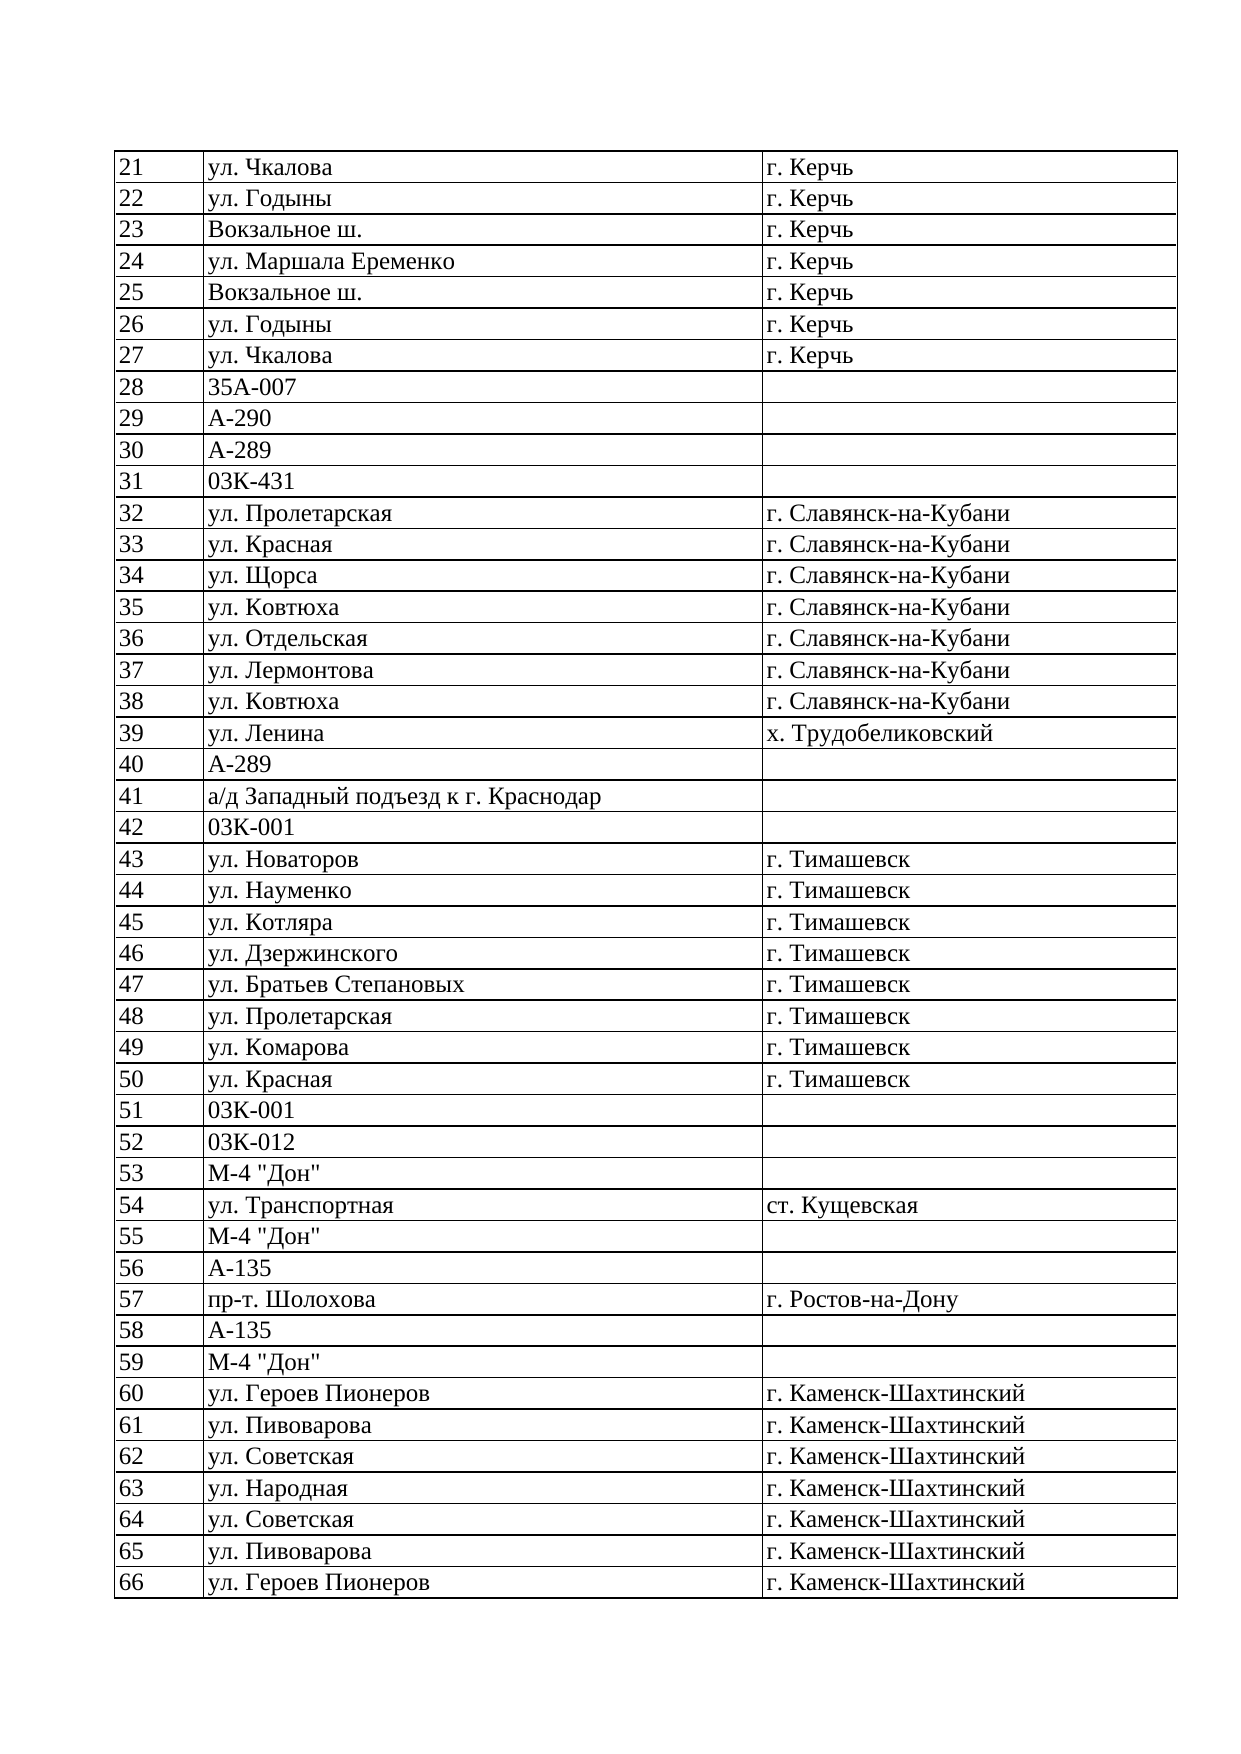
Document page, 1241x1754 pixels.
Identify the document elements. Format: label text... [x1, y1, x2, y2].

table_cell г. Тимашевск [763, 905, 1177, 936]
table_cell г. Каменск-Шахтинский [763, 1408, 1177, 1440]
table_cell ул. Народная [204, 1473, 762, 1503]
table_cell 28 [115, 371, 203, 402]
table_cell ул. Дзержинского [204, 938, 762, 968]
table_cell [763, 370, 1177, 402]
table_cell 65 [115, 1535, 203, 1566]
table_cell 37 [115, 654, 203, 685]
table_cell 48 [115, 1000, 203, 1031]
table_cell 25 [115, 277, 203, 307]
table_cell А-289 [204, 435, 762, 464]
table_cell [763, 433, 1177, 464]
table_cell 47 [115, 969, 203, 999]
table_cell [763, 1345, 1177, 1377]
table_cell ул. Годыны [204, 183, 762, 213]
table_cell ул. Науменко [204, 875, 762, 905]
table_cell 29 [115, 403, 203, 433]
table_cell 03К-012 [204, 1127, 762, 1157]
table_cell А-290 [204, 403, 762, 433]
table_cell г. Керчь [763, 276, 1177, 307]
table_cell 57 [115, 1284, 203, 1314]
table_cell г. Керчь [763, 213, 1177, 244]
table_cell 21 [115, 152, 203, 181]
table_cell г. Керчь [763, 339, 1177, 370]
table_cell 59 [115, 1346, 203, 1377]
table_cell 34 [115, 560, 203, 590]
table_cell ул. Красная [204, 1064, 762, 1094]
table_cell М-4 "Дон" [204, 1347, 762, 1377]
table_cell г. Тимашевск [763, 968, 1177, 999]
table_cell г. Тимашевск [763, 874, 1177, 905]
table_cell 35 [115, 591, 203, 622]
table_cell [763, 1251, 1177, 1282]
table_cell ул. Котляра [204, 907, 762, 936]
table_cell 39 [115, 717, 203, 748]
table_cell ул. Героев Пионеров [204, 1567, 762, 1597]
table_cell г. Славянск-на-Кубани [763, 496, 1177, 527]
table_cell г. Каменск-Шахтинский [763, 1566, 1177, 1597]
table_cell [763, 811, 1177, 842]
table_cell 55 [115, 1221, 203, 1251]
table_cell ул. Транспортная [204, 1190, 762, 1219]
table_cell г. Каменск-Шахтинский [763, 1471, 1177, 1503]
table_cell х. Трудобеликовский [763, 716, 1177, 748]
table_cell ул. Новаторов [204, 844, 762, 873]
table_cell г. Тимашевск [763, 1062, 1177, 1094]
table_cell а/д Западный подъезд к г. Краснодар [204, 781, 762, 811]
table_cell [763, 1125, 1177, 1157]
table_cell ул. Ковтюха [204, 592, 762, 622]
table_cell 22 [115, 183, 203, 213]
table_cell г. Каменск-Шахтинский [763, 1503, 1177, 1534]
table_cell 45 [115, 906, 203, 936]
table_cell 36 [115, 623, 203, 653]
table_cell 66 [115, 1567, 203, 1597]
table_cell 49 [115, 1032, 203, 1062]
table_cell ул. Чкалова [204, 152, 762, 181]
table_cell ул. Красная [204, 529, 762, 559]
table_cell 31 [115, 466, 203, 496]
table_cell ул. Героев Пионеров [204, 1378, 762, 1408]
table_cell [763, 402, 1177, 433]
table_cell [763, 1220, 1177, 1251]
table_cell г. Славянск-на-Кубани [763, 622, 1177, 653]
table_cell [763, 1314, 1177, 1345]
table_cell 51 [115, 1095, 203, 1125]
table_cell ул. Ленина [204, 718, 762, 748]
table_cell ул. Пивоварова [204, 1410, 762, 1440]
table_cell А-289 [204, 749, 762, 779]
table_cell г. Тимашевск [763, 842, 1177, 873]
table_cell Вокзальное ш. [204, 277, 762, 307]
table_cell г. Славянск-на-Кубани [763, 653, 1177, 685]
table_cell ул. Лермонтова [204, 655, 762, 685]
table_cell 64 [115, 1504, 203, 1534]
table_cell 32 [115, 497, 203, 527]
table_cell 35А-007 [204, 372, 762, 402]
table_cell 42 [115, 812, 203, 842]
table_cell 38 [115, 686, 203, 716]
table_cell г. Керчь [763, 152, 1177, 181]
table_cell г. Славянск-на-Кубани [763, 685, 1177, 716]
table_cell г. Ростов-на-Дону [763, 1283, 1177, 1314]
table_cell 26 [115, 308, 203, 339]
table_cell 40 [115, 749, 203, 779]
table_cell 54 [115, 1189, 203, 1219]
table_cell г. Керчь [763, 181, 1177, 213]
table_cell ул. Щорса [204, 561, 762, 590]
table_cell А-135 [204, 1316, 762, 1345]
table_cell г. Славянск-на-Кубани [763, 590, 1177, 622]
table_cell 43 [115, 843, 203, 873]
table_cell г. Славянск-на-Кубани [763, 528, 1177, 559]
table_cell ул. Советская [204, 1441, 762, 1471]
table_cell 46 [115, 938, 203, 968]
table_cell г. Тимашевск [763, 999, 1177, 1031]
table_cell М-4 "Дон" [204, 1221, 762, 1251]
table_cell ул. Пролетарская [204, 498, 762, 527]
table_cell г. Каменск-Шахтинский [763, 1377, 1177, 1408]
table_cell ул. Маршала Еременко [204, 246, 762, 276]
table_cell 56 [115, 1252, 203, 1282]
table_cell 24 [115, 245, 203, 276]
table_cell 63 [115, 1472, 203, 1503]
table_cell ул. Советская [204, 1504, 762, 1534]
table_cell ул. Годыны [204, 309, 762, 339]
table_cell 61 [115, 1409, 203, 1440]
table_cell 30 [115, 434, 203, 464]
table_cell ул. Чкалова [204, 340, 762, 370]
table_cell ул. Пролетарская [204, 1001, 762, 1031]
table_cell пр-т. Шолохова [204, 1284, 762, 1314]
table_cell М-4 "Дон" [204, 1158, 762, 1188]
table_cell 33 [115, 529, 203, 559]
table_cell г. Каменск-Шахтинский [763, 1534, 1177, 1566]
table_cell ул. Комарова [204, 1032, 762, 1062]
table_cell 03К-001 [204, 1095, 762, 1125]
table_cell г. Керчь [763, 244, 1177, 276]
table_cell г. Каменск-Шахтинский [763, 1440, 1177, 1471]
table_cell А-135 [204, 1253, 762, 1282]
table_cell 41 [115, 780, 203, 811]
table_cell г. Славянск-на-Кубани [763, 559, 1177, 590]
table_cell [763, 1094, 1177, 1125]
table_cell ст. Кущевская [763, 1188, 1177, 1219]
table_cell г. Тимашевск [763, 1031, 1177, 1062]
table_cell 53 [115, 1158, 203, 1188]
table_cell Вокзальное ш. [204, 215, 762, 244]
table_cell [763, 1157, 1177, 1188]
table_cell ул. Братьев Степановых [204, 970, 762, 999]
table_cell [763, 465, 1177, 496]
table_cell 60 [115, 1378, 203, 1408]
table_cell [763, 748, 1177, 779]
table_cell г. Керчь [763, 307, 1177, 339]
table_cell г. Тимашевск [763, 936, 1177, 968]
table_cell ул. Пивоварова [204, 1536, 762, 1566]
table_cell 23 [115, 214, 203, 244]
table_cell 03К-431 [204, 466, 762, 496]
table_cell 62 [115, 1441, 203, 1471]
table_cell ул. Ковтюха [204, 686, 762, 716]
table_cell 50 [115, 1063, 203, 1094]
table_cell 03К-001 [204, 812, 762, 842]
table_cell ул. Отдельская [204, 623, 762, 653]
table_cell [763, 779, 1177, 811]
table_cell 52 [115, 1126, 203, 1157]
table_cell 58 [115, 1315, 203, 1345]
table_cell 44 [115, 875, 203, 905]
table_cell 27 [115, 340, 203, 370]
